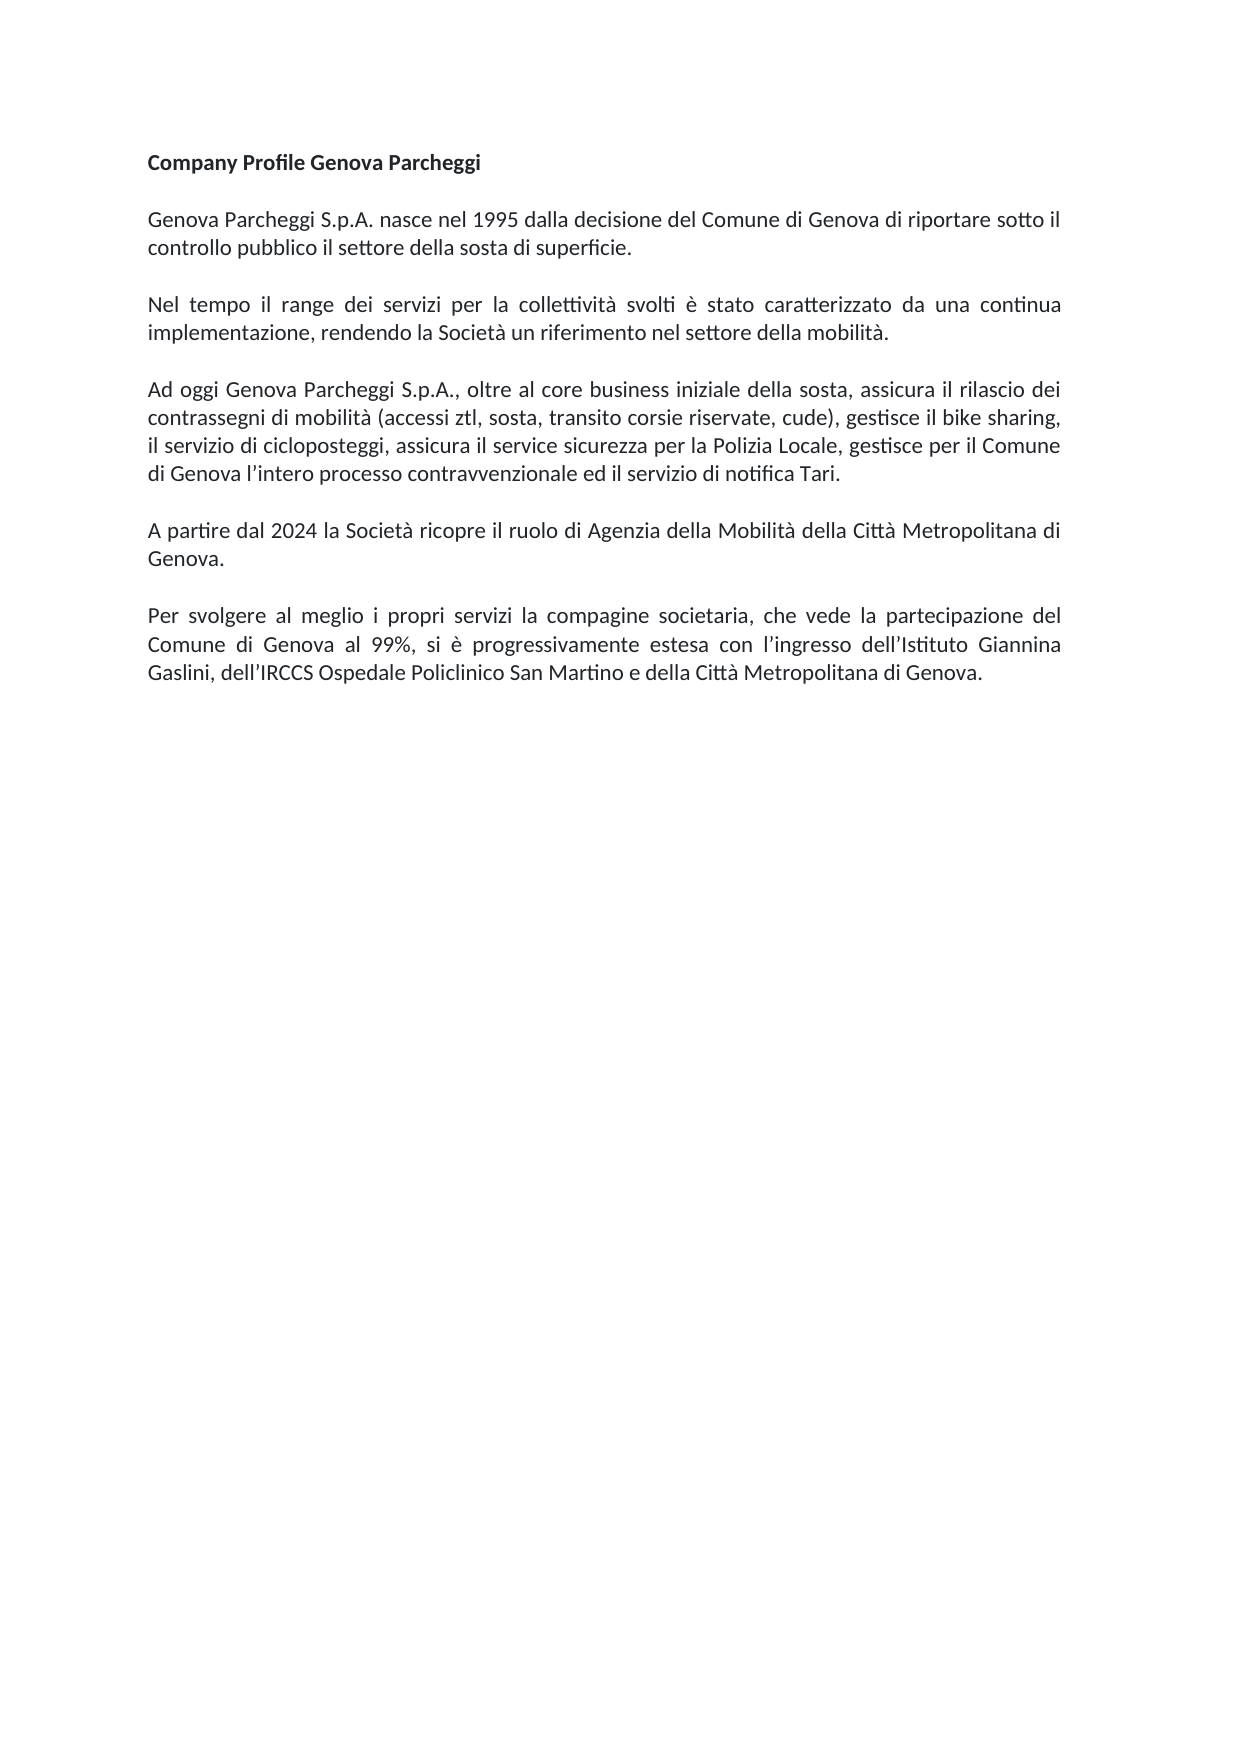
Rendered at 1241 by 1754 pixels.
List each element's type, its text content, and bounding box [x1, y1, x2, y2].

text A partire dal 2024 la Società ricopre il ruolo di Agenzia della Mobilità della Città Metropolitana di Genova. [148, 516, 1063, 572]
text Nel tempo il range dei servizi per la collettività svolti è stato caratterizzato da una continua implementazione, rendendo la Società un riferimento nel settore della mobilità. [148, 290, 1063, 346]
text Company Profile Genova Parcheggi [148, 148, 1063, 176]
text Genova Parcheggi S.p.A. nasce nel 1995 dalla decisione del Comune di Genova di riportare sotto il controllo pubblico il settore della sosta di superficie. [148, 205, 1063, 261]
text Per svolgere al meglio i propri servizi la compagine societaria, che vede la partecipazione del Comune di Genova al 99%, si è progressivamente estesa con l’ingresso dell’Istituto Giannina Gaslini, dell’IRCCS Ospedale Policlinico San Martino e della Città Metropolitana di Genova. [148, 602, 1063, 686]
text Ad oggi Genova Parcheggi S.p.A., oltre al core business iniziale della sosta, assicura il rilascio dei contrassegni di mobilità (accessi ztl, sosta, transito corsie riservate, cude), gestisce il bike sharing, il servizio di cicloposteggi, assicura il service sicurezza per la Polizia Locale, gestisce per il Comune di Genova l’intero processo contravvenzionale ed il servizio di notifica Tari. [148, 375, 1063, 487]
